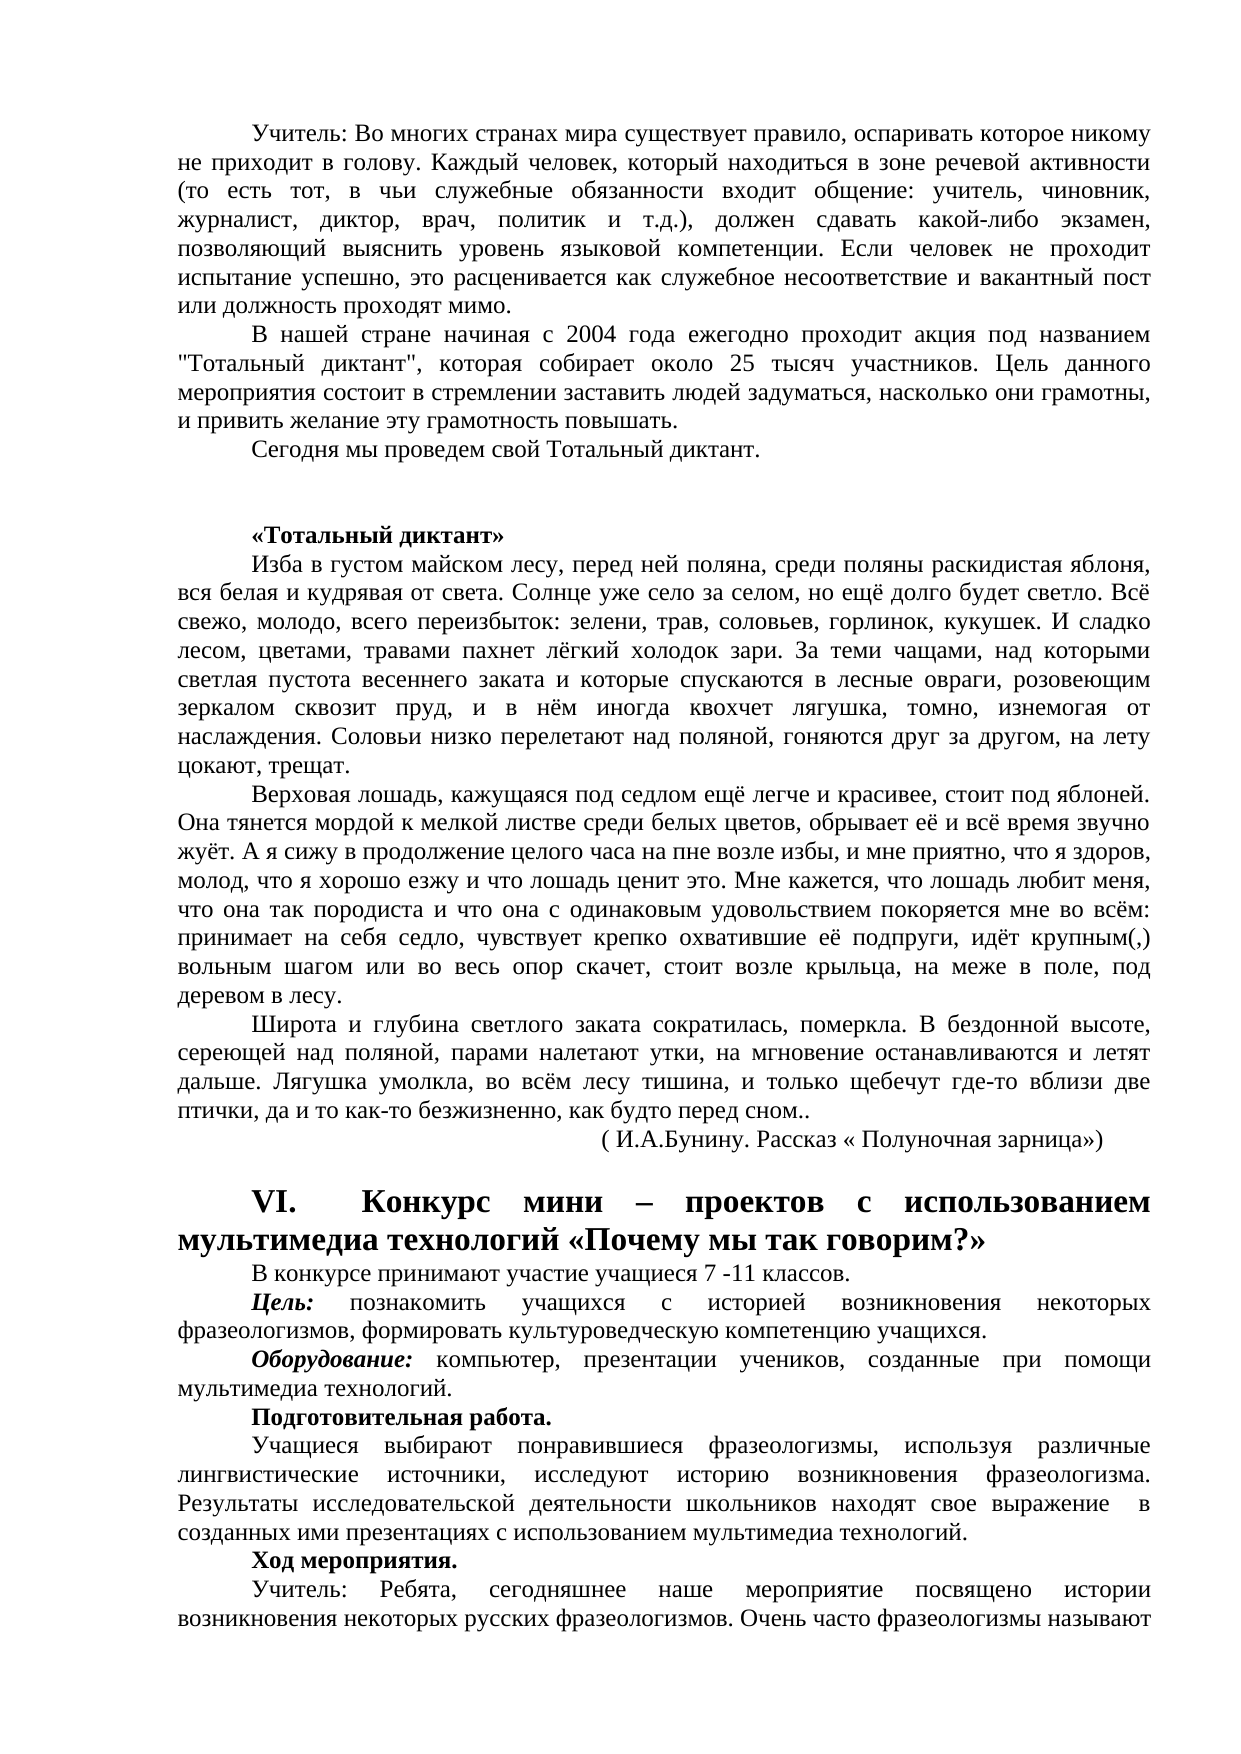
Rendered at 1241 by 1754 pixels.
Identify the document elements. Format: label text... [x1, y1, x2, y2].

text VI. Конкурс мини – проектов с использованием мультимедиа технологий «Почему мы так говорим?» [177, 1181, 1152, 1258]
text ( И.А.Бунину. Рассказ « Полуночная зарница») [177, 1124, 1152, 1152]
text Широта и глубина светлого заката сократилась, померкла. В бездонной высоте, сереющей над поляной, парами налетают утки, на мгновение останавливаются и летят дальше. Лягушка умолкла, во всём лесу тишина, и только щебечут где-то вблизи две птички, да и то как-то безжизненно, как будто перед сном.. [177, 1009, 1152, 1124]
text В конкурсе принимают участие учащиеся 7 -11 классов. [177, 1258, 1152, 1287]
text Сегодня мы проведем свой Тотальный диктант. [177, 434, 1152, 463]
text «Тотальный диктант» [177, 520, 1152, 549]
text В нашей стране начиная с 2004 года ежегодно проходит акция под названием "Тотальный диктант", которая собирает около 25 тысяч участников. Цель данного мероприятия состоит в стремлении заставить людей задуматься, насколько они грамотны, и привить желание эту грамотность повышать. [177, 319, 1152, 434]
text Цель: познакомить учащихся с историей возникновения некоторых фразеологизмов, формировать культуроведческую компетенцию учащихся. [177, 1287, 1152, 1344]
text Оборудование: компьютер, презентации учеников, созданные при помощи мультимедиа технологий. [177, 1344, 1152, 1402]
text Изба в густом майском лесу, перед ней поляна, среди поляны раскидистая яблоня, вся белая и кудрявая от света. Солнце уже село за селом, но ещё долго будет светло. Всё свежо, молодо, всего переизбыток: зелени, трав, соловьев, горлинок, кукушек. И сладко лесом, цветами, травами пахнет лёгкий холодок зари. За теми чащами, над которыми светлая пустота весеннего заката и которые спускаются в лесные овраги, розовеющим зеркалом сквозит пруд, и в нём иногда квохчет лягушка, томно, изнемогая от наслаждения. Соловьи низко перелетают над поляной, гоняются друг за другом, на лету цокают, трещат. [177, 549, 1152, 779]
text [177, 1574, 1152, 1632]
text Подготовительная работа. [177, 1402, 1152, 1430]
text Ход мероприятия. [177, 1545, 1152, 1574]
text Верховая лошадь, кажущаяся под седлом ещё легче и красивее, стоит под яблоней. Она тянется мордой к мелкой листве среди белых цветов, обрывает её и всё время звучно жуёт. А я сижу в продолжение целого часа на пне возле избы, и мне приятно, что я здоров, молод, что я хорошо езжу и что лошадь ценит это. Мне кажется, что лошадь любит меня, что она так породиста и что она с одинаковым удовольствием покоряется мне во всём: принимает на себя седло, чувствует крепко охватившие её подпруги, идёт крупным(,) вольным шагом или во весь опор скачет, стоит возле крыльца, на меже в поле, под деревом в лесу. [177, 779, 1152, 1009]
text Учащиеся выбирают понравившиеся фразеологизмы, используя различные лингвистические источники, исследуют историю возникновения фразеологизма. Результаты исследовательской деятельности школьников находят свое выражение в созданных ими презентациях с использованием мультимедиа технологий. [177, 1430, 1152, 1545]
text Учитель: Во многих странах мира существует правило, оспаривать которое никому не приходит в голову. Каждый человек, который находиться в зоне речевой активности (то есть тот, в чьи служебные обязанности входит общение: учитель, чиновник, журналист, диктор, врач, политик и т.д.), должен сдавать какой-либо экзамен, позволяющий выяснить уровень языковой компетенции. Если человек не проходит испытание успешно, это расценивается как служебное несоответствие и вакантный пост или должность проходят мимо. [177, 118, 1152, 319]
